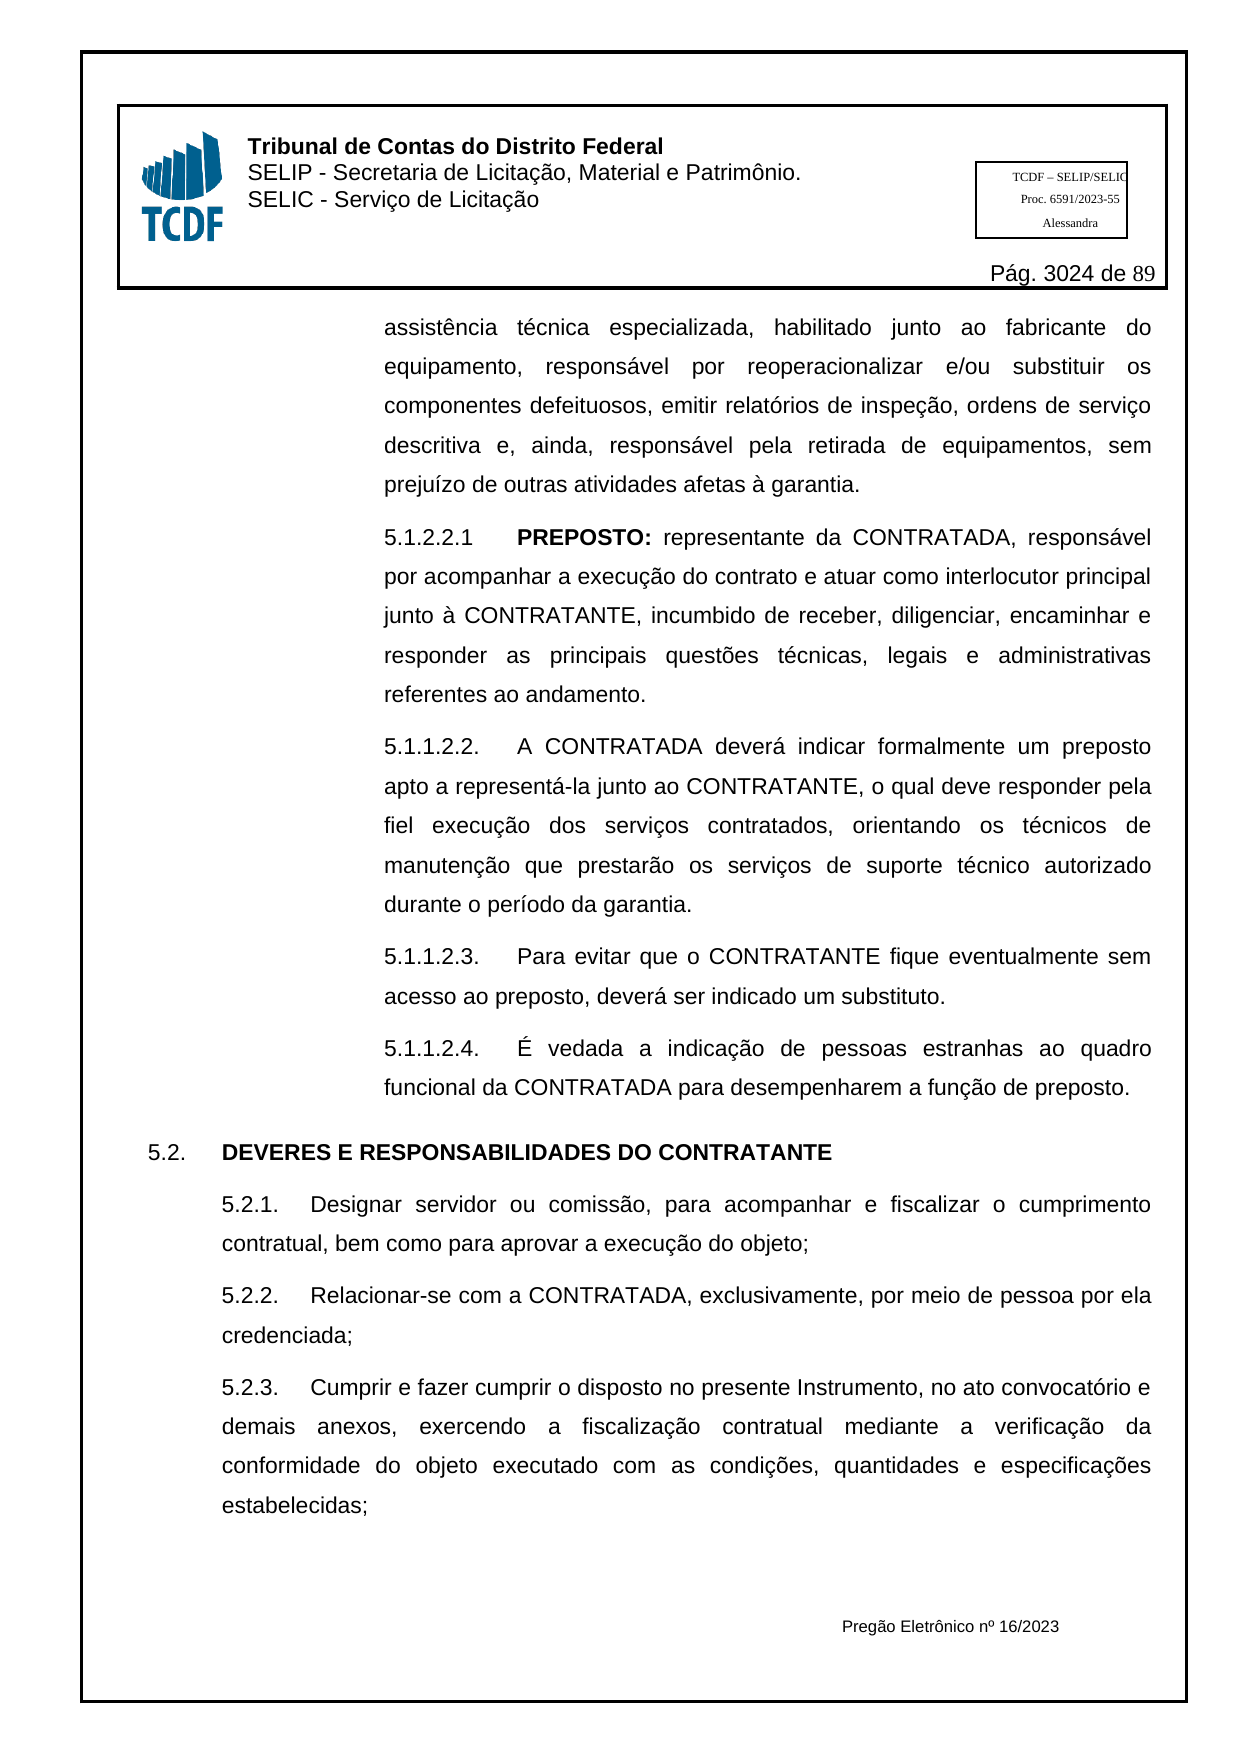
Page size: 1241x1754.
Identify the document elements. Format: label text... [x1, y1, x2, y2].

list Cumprir e fazer cumprir o disposto no presente Instrumento, no ato convocatório e demais anexos, exercendo a fiscalização contratual mediante a verificação da conformidade do objeto executado com as condições, quantidades e especificações estabelecidas; [221, 1373, 1152, 1518]
list Para evitar que o CONTRATANTE fique eventualmente sem acesso ao preposto, deverá ser indicado um substituto. [384, 943, 1152, 1009]
list Designar servidor ou comissão, para acompanhar e fiscalizar o cumprimento contratual, bem como para aprovar a execução do objeto; [221, 1191, 1152, 1256]
list Relacionar-se com a CONTRATADA, exclusivamente, por meio de pessoa por ela credenciada; [221, 1282, 1152, 1348]
list DEVERES E RESPONSABILIDADES DO CONTRATANTE [148, 1139, 1152, 1165]
picture [127, 129, 237, 244]
list É vedada a indicação de pessoas estranhas ao quadro funcional da CONTRATADA para desempenharem a função de preposto. [384, 1035, 1152, 1101]
list PREPOSTO: representante da CONTRATADA, responsável por acompanhar a execução do contrato e atuar como interlocutor principal junto à CONTRATANTE, incumbido de receber, diligenciar, encaminhar e responder as principais questões técnicas, legais e administrativas referentes ao andamento. [384, 523, 1152, 708]
list A CONTRATADA deverá indicar formalmente um preposto apto a representá-la junto ao CONTRATANTE, o qual deve responder pela fiel execução dos serviços contratados, orientando os técnicos de manutenção que prestarão os serviços de suporte técnico autorizado durante o período da garantia. [384, 733, 1152, 918]
